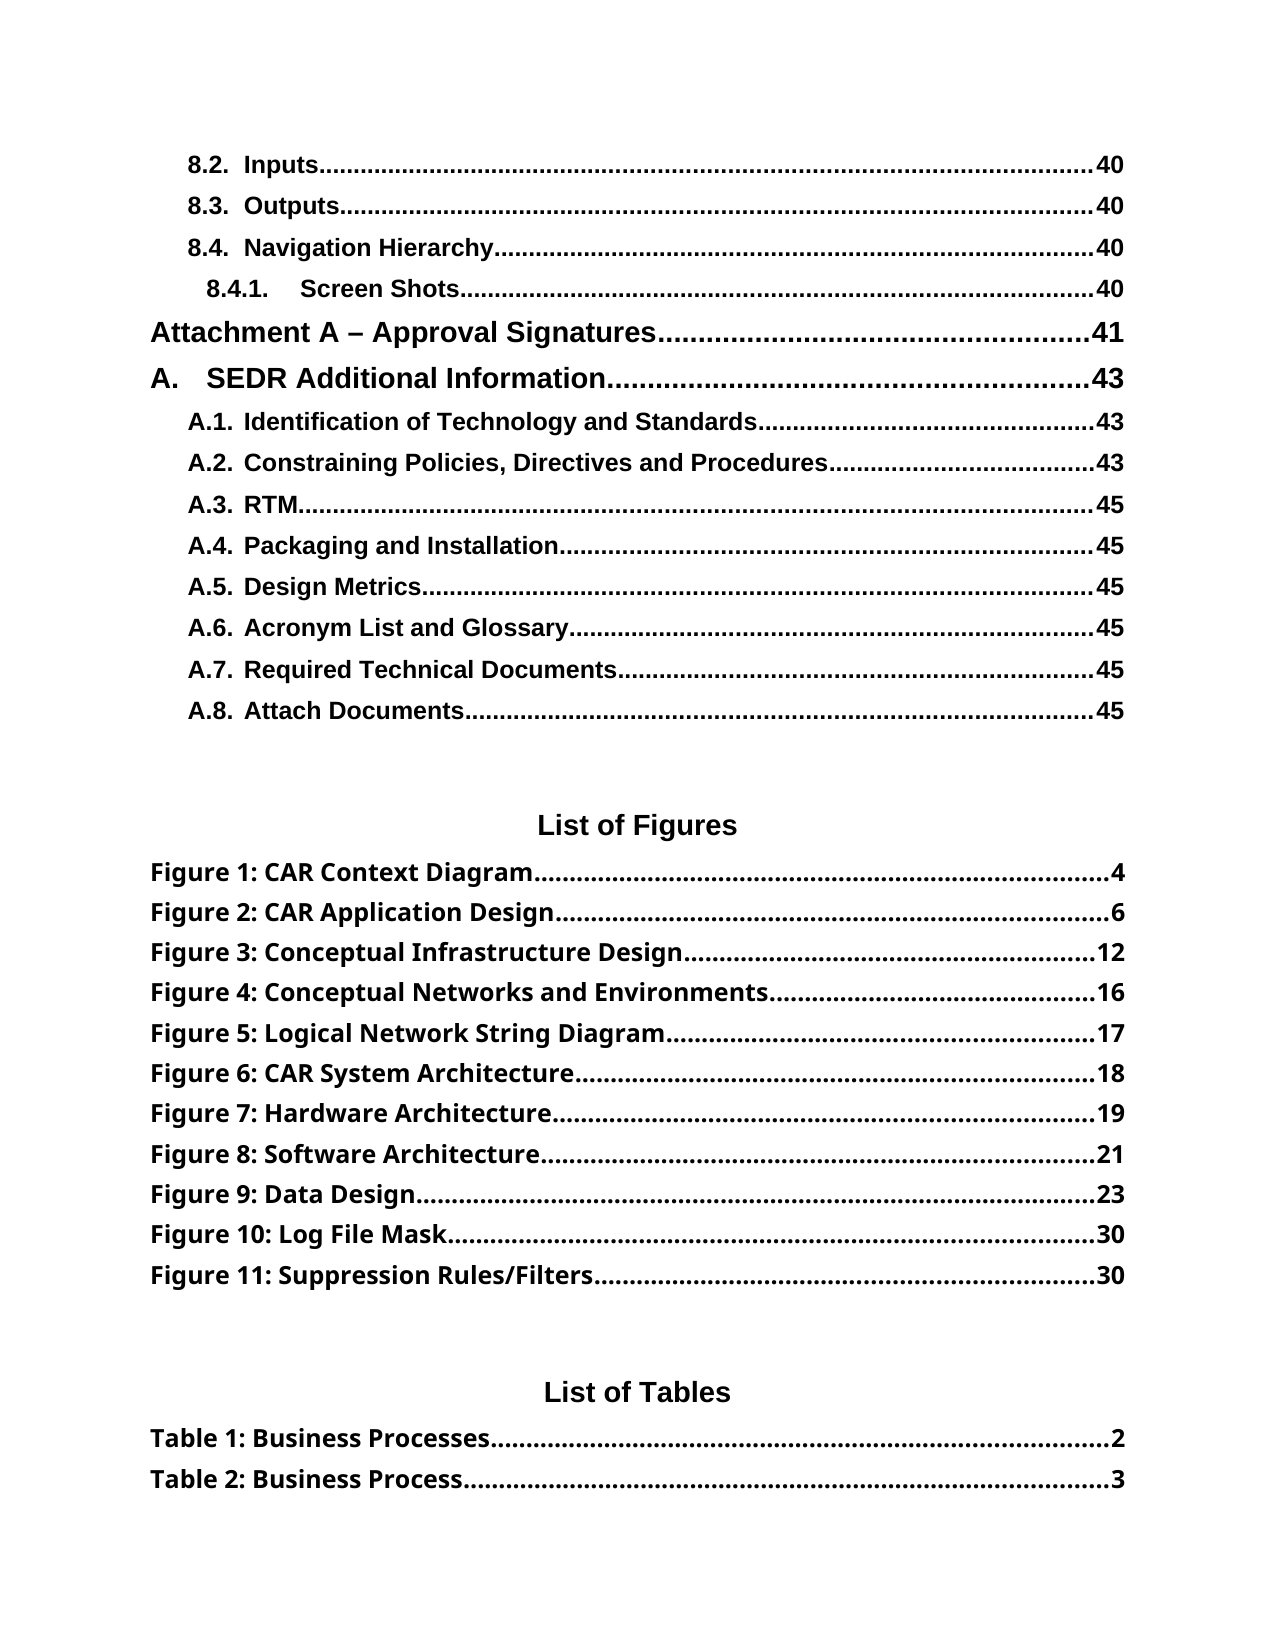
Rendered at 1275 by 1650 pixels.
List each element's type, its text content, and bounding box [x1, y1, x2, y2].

text A.4. Packaging and Installation 45 [187, 531, 1125, 559]
text Figure 10: Log File Mask 30 [150, 1217, 1125, 1251]
text Figure 9: Data Design 23 [150, 1177, 1125, 1211]
text Figure 11: Suppression Rules/Filters 30 [150, 1257, 1125, 1291]
text Figure 6: CAR System Architecture 18 [150, 1056, 1125, 1090]
text A.7. Required Technical Documents 45 [187, 654, 1125, 683]
text Figure 2: CAR Application Design 6 [150, 894, 1125, 928]
text A.8. Attach Documents 45 [187, 696, 1125, 724]
text 8.3. Outputs 40 [187, 191, 1125, 220]
title List of Figures [150, 808, 1125, 842]
text 8.4. Navigation Hierarchy 40 [187, 232, 1125, 261]
text Figure 3: Conceptual Infrastructure Design 12 [150, 935, 1125, 969]
text A.2. Constraining Policies, Directives and Procedures 43 [187, 448, 1125, 477]
text Table 2: Business Process 3 [150, 1461, 1125, 1495]
text Table 1: Business Processes 2 [150, 1421, 1125, 1455]
text 8.2. Inputs 40 [187, 150, 1125, 179]
text Figure 1: CAR Context Diagram 4 [150, 854, 1125, 888]
text Attachment A – Approval Signatures 41 [150, 315, 1125, 348]
text Figure 5: Logical Network String Diagram 17 [150, 1015, 1125, 1049]
text A.6. Acronym List and Glossary 45 [187, 613, 1125, 642]
text Figure 7: Hardware Architecture 19 [150, 1096, 1125, 1130]
text A. SEDR Additional Information 43 [150, 361, 1125, 394]
text A.1. Identification of Technology and Standards 43 [187, 407, 1125, 436]
text A.3. RTM 45 [187, 489, 1125, 518]
text Figure 4: Conceptual Networks and Environments 16 [150, 975, 1125, 1009]
text Figure 8: Software Architecture 21 [150, 1136, 1125, 1170]
title List of Tables [150, 1375, 1125, 1408]
text 8.4.1. Screen Shots 40 [206, 274, 1125, 302]
text A.5. Design Metrics 45 [187, 572, 1125, 601]
